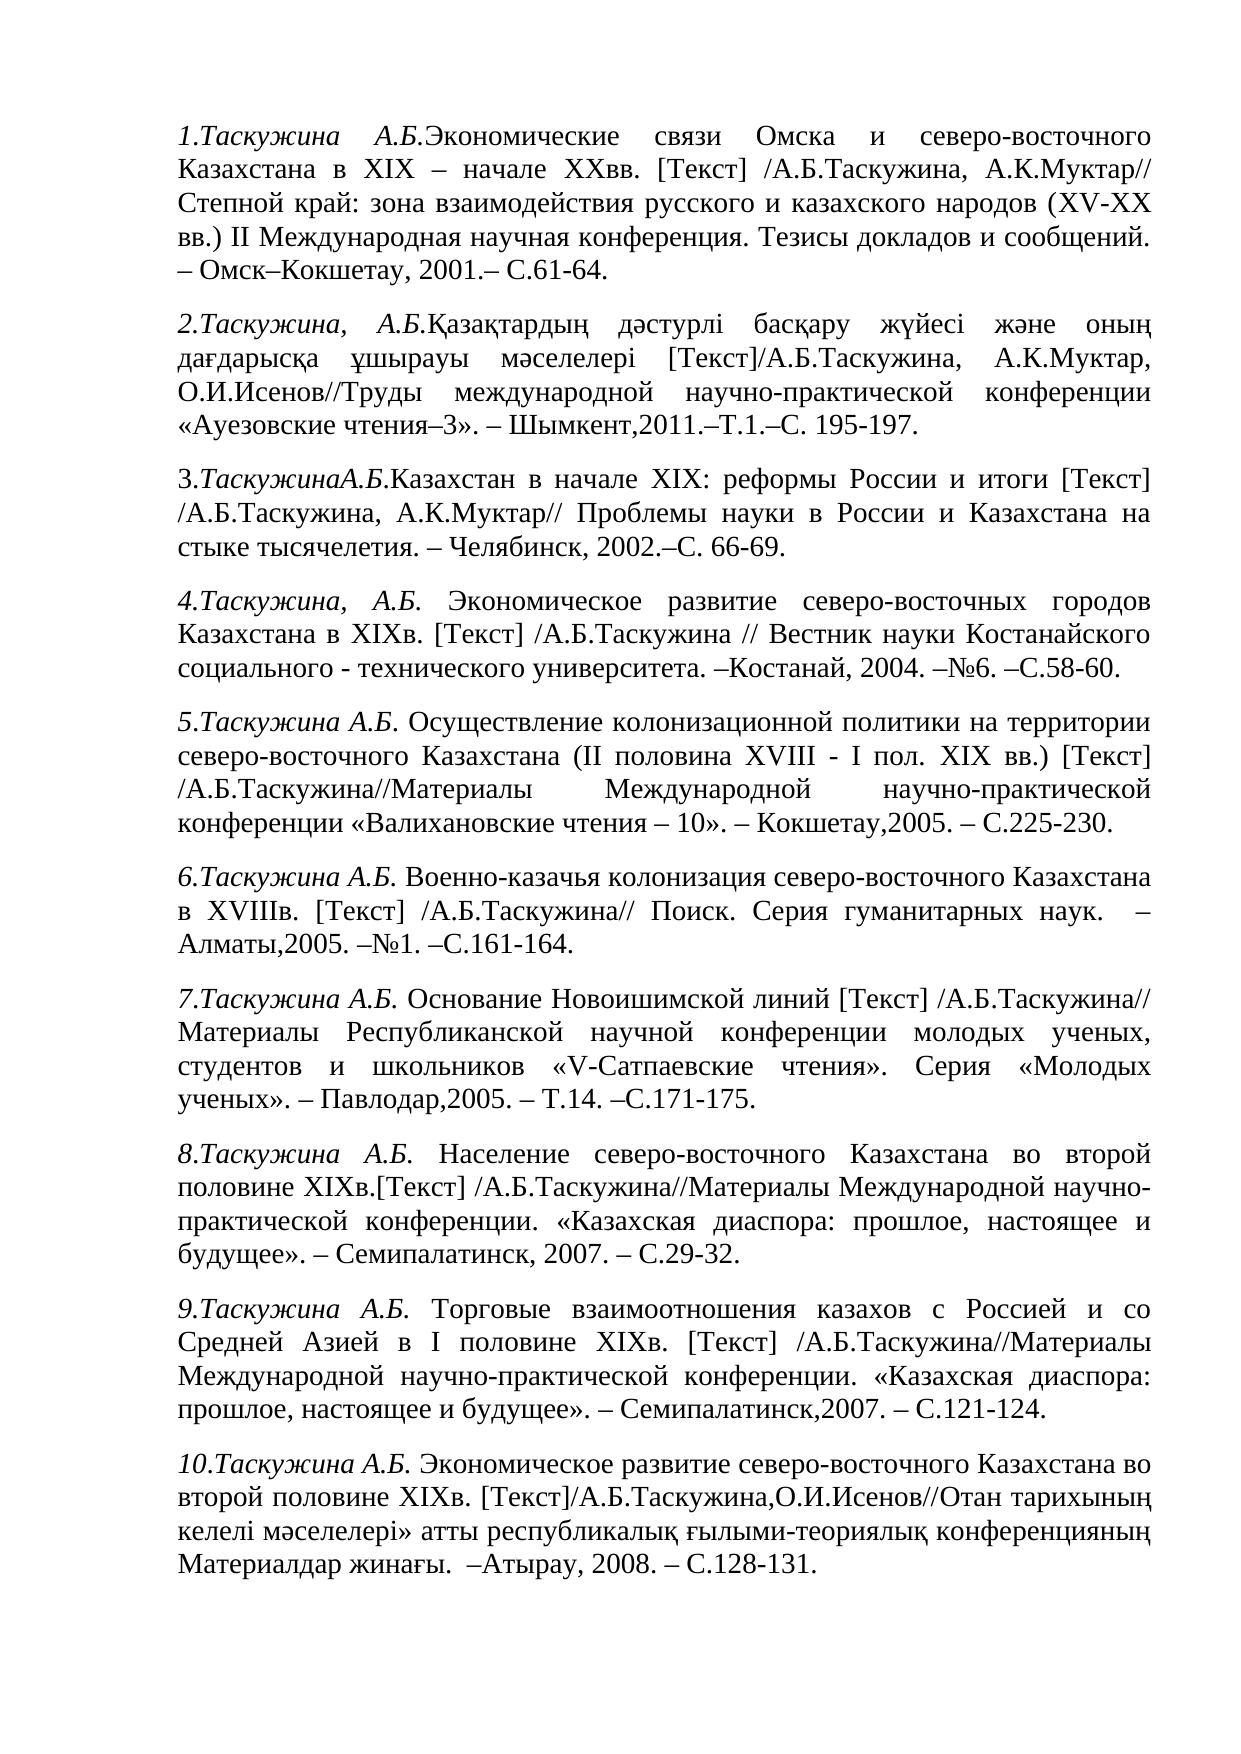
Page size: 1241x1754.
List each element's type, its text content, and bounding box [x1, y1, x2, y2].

text 8.Таскужина А.Б. Население северо-восточного Казахстана во второй половине XIXв.[Текст] /А.Б.Таскужина//Материалы Международной научно-практической конференции. «Казахская диаспора: прошлое, настоящее и будущее». – Семипалатинск, 2007. – С.29-32. [177, 1136, 1152, 1270]
text 10.Таскужина А.Б. Экономическое развитие северо-восточного Казахстана во второй половине XIXв. [Текст]/А.Б.Таскужина,О.И.Исенов//Отан тарихының келелі мәселелері» атты республикалық ғылыми-теориялық конференцияның Материалдар жинағы. –Атырау, 2008. – С.128-131. [177, 1446, 1152, 1580]
text 3.ТаскужинаА.Б.Казахстан в начале XIX: реформы России и итоги [Текст] /А.Б.Таскужина, А.К.Муктар// Проблемы науки в России и Казахстана на стыке тысячелетия. – Челябинск, 2002.–С. 66-69. [177, 462, 1152, 562]
text 4.Таскужина, А.Б. Экономическое развитие северо-восточных городов Казахстана в XIXв. [Текст] /А.Б.Таскужина // Вестник науки Костанайского социального - технического университета. –Костанай, 2004. –№6. –С.58-60. [177, 583, 1152, 684]
text 9.Таскужина А.Б. Торговые взаимоотношения казахов с Россией и со Средней Азией в I половине XIXв. [Текст] /А.Б.Таскужина//Материалы Международной научно-практической конференции. «Казахская диаспора: прошлое, настоящее и будущее». – Семипалатинск,2007. – С.121-124. [177, 1291, 1152, 1425]
text 2.Таскужина, А.Б.Қазақтардың дәстурлі басқару жүйесі және оның дағдарысқа ұшырауы мәселелері [Текст]/А.Б.Таскужина, А.К.Муктар, О.И.Исенов//Труды международной научно-практической конференции «Ауезовские чтения–3». – Шымкент,2011.–Т.1.–С. 195-197. [177, 307, 1152, 441]
text 5.Таскужина А.Б. Осуществление колонизационной политики на территории северо-восточного Казахстана (II половина ХVIII - I пол. XIX вв.) [Текст] /А.Б.Таскужина//Материалы Международной научно-практической конференции «Валихановские чтения – 10». – Кокшетау,2005. – С.225-230. [177, 704, 1152, 839]
text 1.Таскужина А.Б.Экономические связи Омска и северо-восточного Казахстана в XIX – начале XXвв. [Текст] /А.Б.Таскужина, А.К.Муктар// Степной край: зона взаимодействия русского и казахского народов (XV-XX вв.) II Международная научная конференция. Тезисы докладов и сообщений. – Омск–Кокшетау, 2001.– С.61-64. [177, 118, 1152, 286]
text 6.Таскужина А.Б. Военно-казачья колонизация северо-восточного Казахстана в XVIIIв. [Текст] /А.Б.Таскужина// Поиск. Серия гуманитарных наук. –Алматы,2005. –№1. –С.161-164. [177, 859, 1152, 960]
text 7.Таскужина А.Б. Основание Новоишимской линий [Текст] /А.Б.Таскужина// Материалы Республиканской научной конференции молодых ученых, студентов и школьников «V-Cатпаевские чтения». Серия «Молодых ученых». – Павлодар,2005. – Т.14. –С.171-175. [177, 981, 1152, 1115]
